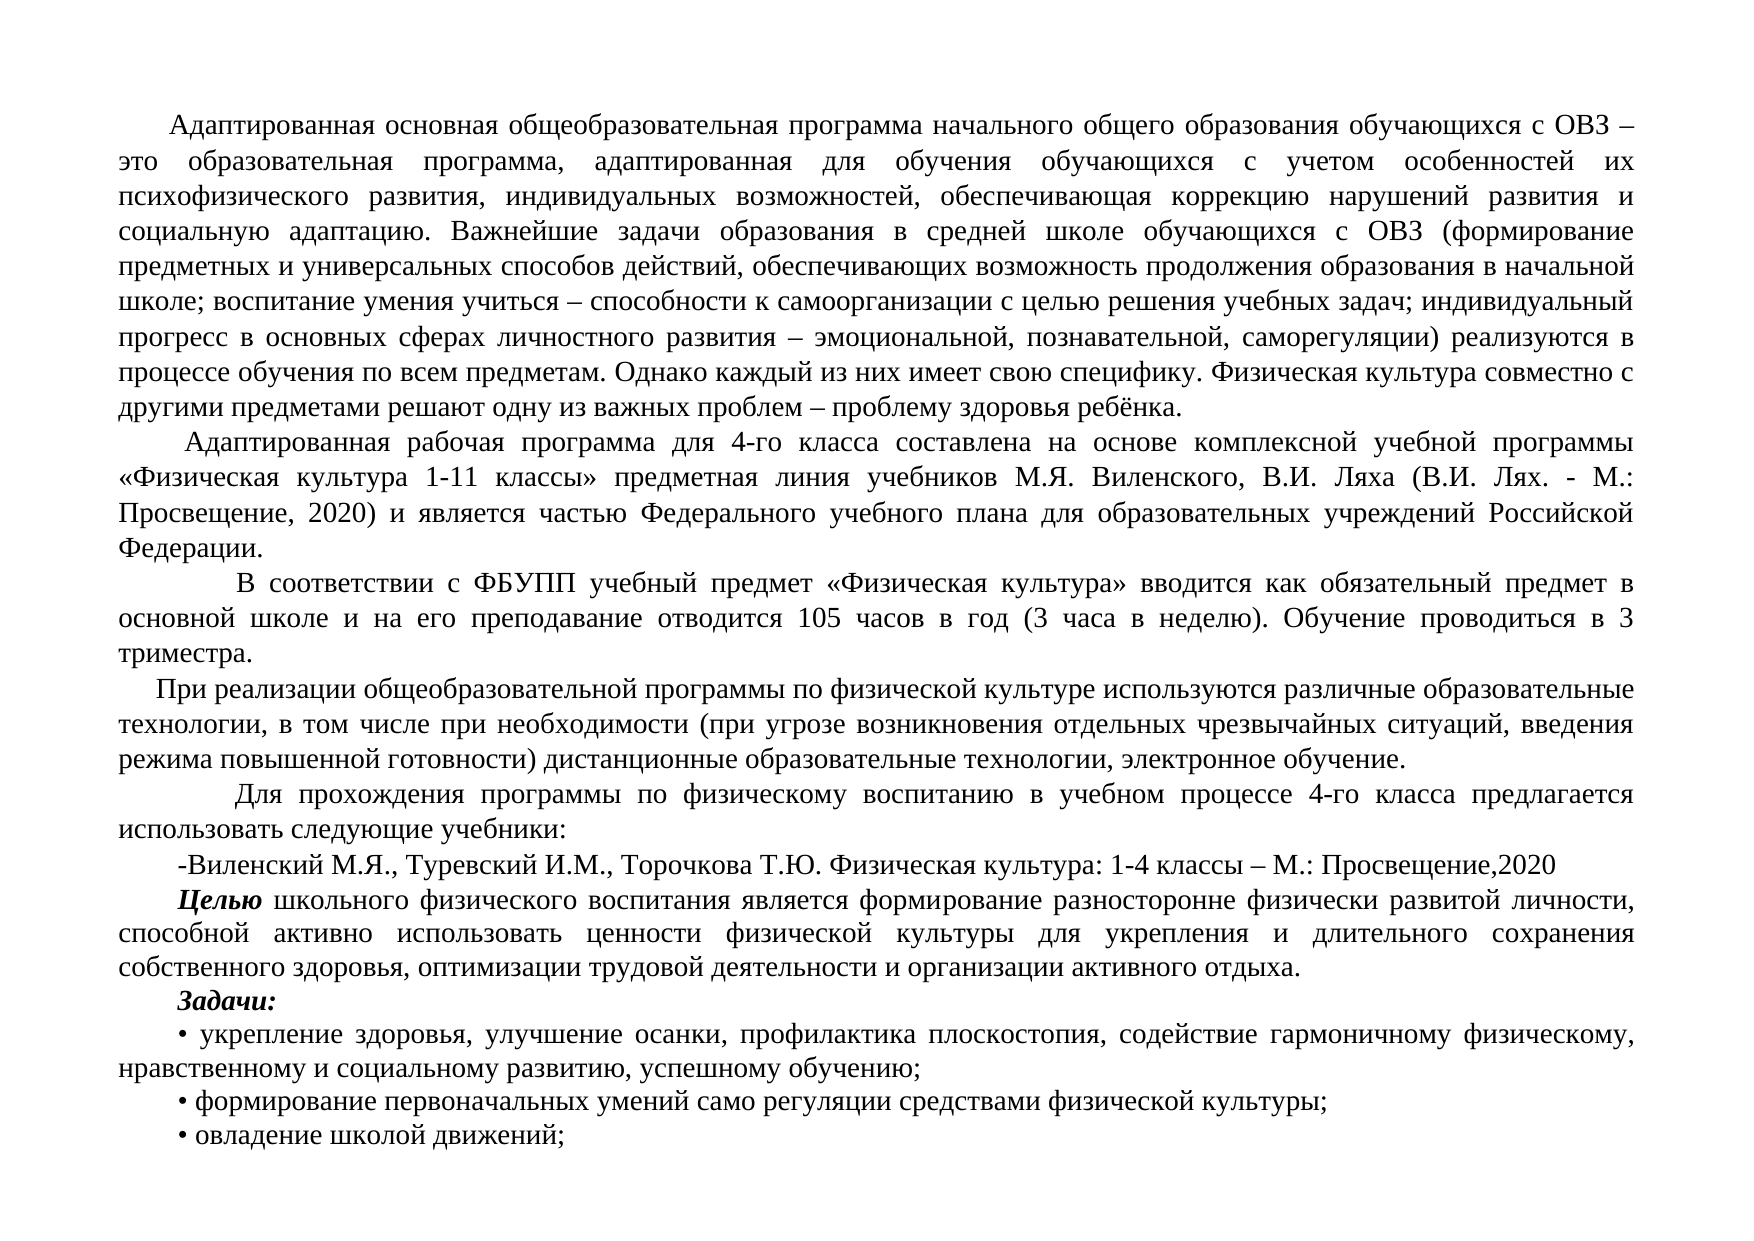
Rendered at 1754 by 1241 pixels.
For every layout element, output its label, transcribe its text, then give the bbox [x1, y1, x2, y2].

text • укрепление здоровья, улучшение осанки, профилактика плоскостопия, содействие гармоничному физическому, нравственному и социальному развитию, успешному обучению; [118, 1016, 1636, 1083]
text -Виленский М.Я., Туревский И.М., Торочкова Т.Ю. Физическая культура: 1-4 классы – М.: Просвещение,2020 [118, 847, 1636, 880]
text Целью школьного физического воспитания является формирование разносторонне физически развитой личности, способной активно использовать ценности физической культуры для укрепления и длительного сохранения собственного здоровья, оптимизации трудовой деятельности и организации активного отдыха. [118, 882, 1636, 983]
text • формирование первоначальных умений само регуляции средствами физической культуры; [118, 1083, 1636, 1117]
text Для прохождения программы по физическому воспитанию в учебном процессе 4-го класса предлагается использовать следующие учебники: [118, 776, 1636, 845]
text В соответствии с ФБУПП учебный предмет «Физическая культура» вводится как обязательный предмет в основной школе и на его преподавание отводится 105 часов в год (3 часа в неделю). Обучение проводиться в 3 триместра. [118, 565, 1636, 669]
text При реализации общеобразовательной программы по физической культуре используются различные образовательные технологии, в том числе при необходимости (при угрозе возникновения отдельных чрезвычайных ситуаций, введения режима повышенной готовности) дистанционные образовательные технологии, электронное обучение. [118, 671, 1636, 775]
text Задачи: [118, 983, 1636, 1016]
text Адаптированная рабочая программа для 4-го класса составлена на основе комплексной учебной программы «Физическая культура 1-11 классы» предметная линия учебников М.Я. Виленского, В.И. Ляха (В.И. Лях. - М.: Просвещение, 2020) и является частью Федерального учебного плана для образовательных учреждений Российской Федерации. [118, 424, 1636, 563]
text • овладение школой движений; [118, 1117, 1636, 1150]
text Адаптированная основная общеобразовательная программа начального общего образования обучающихся с ОВЗ – это образовательная программа, адаптированная для обучения обучающихся с учетом особенностей их психофизического развития, индивидуальных возможностей, обеспечивающая коррекцию нарушений развития и социальную адаптацию. Важнейшие задачи образования в средней школе обучающихся с ОВЗ (формирование предметных и универсальных способов действий, обеспечивающих возможность продолжения образования в начальной школе; воспитание умения учиться – способности к самоорганизации с целью решения учебных задач; индивидуальный прогресс в основных сферах личностного развития – эмоциональной, познавательной, саморегуляции) реализуются в процессе обучения по всем предметам. Однако каждый из них имеет свою специфику. Физическая культура совместно с другими предметами решают одну из важных проблем – проблему здоровья ребёнка. [118, 107, 1636, 423]
